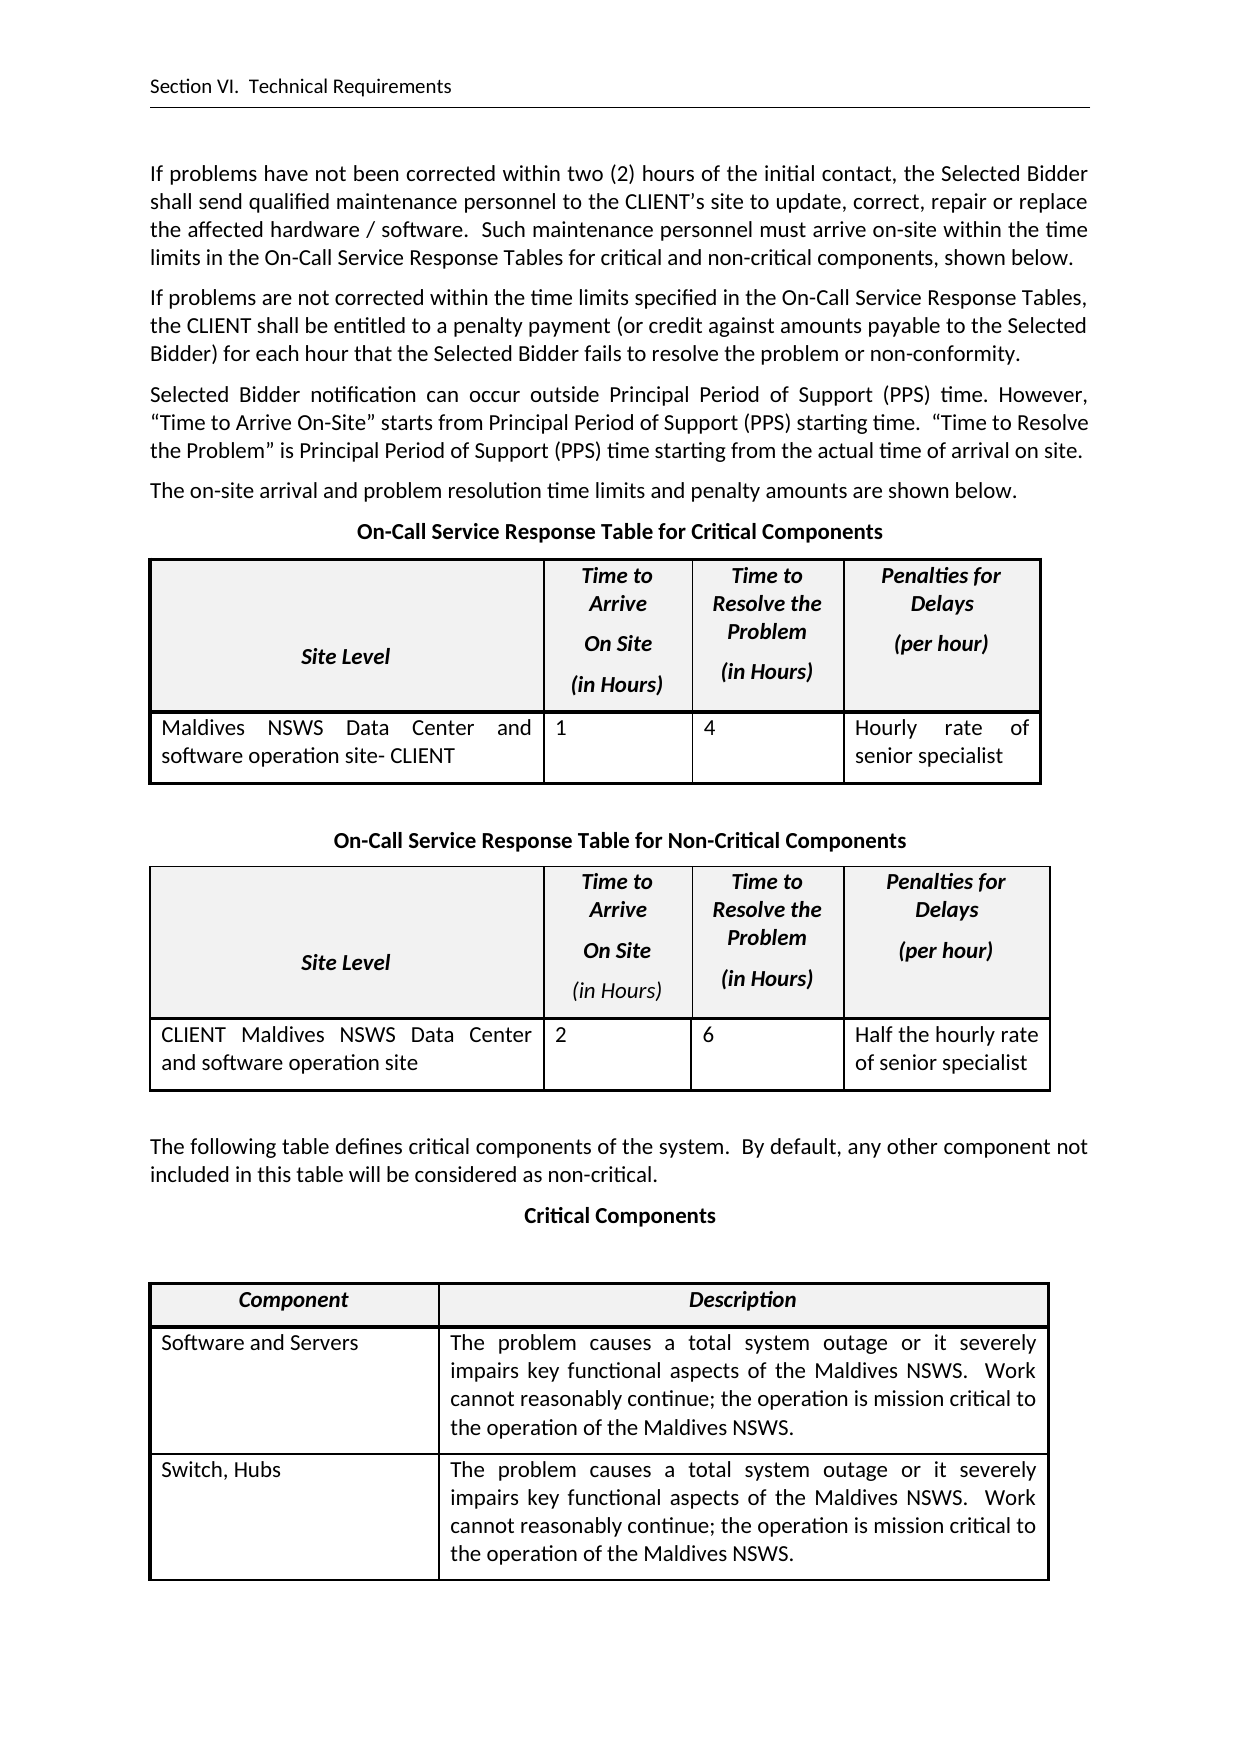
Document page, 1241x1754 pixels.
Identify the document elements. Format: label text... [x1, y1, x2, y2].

table_header Time to Resolve the Problem (in Hours) [693, 561, 843, 710]
table_cell 6 [692, 1020, 843, 1088]
table_header Description [440, 1285, 1047, 1325]
table_header Site Level [151, 867, 543, 1017]
table_header Time to Resolve the Problem (in Hours) [693, 867, 843, 1017]
table_cell 2 [545, 1020, 690, 1088]
table_header Penalties for Delays (per hour) [845, 867, 1049, 1017]
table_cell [440, 1455, 1047, 1579]
table_header Component [152, 1285, 438, 1325]
text On-Call Service Response Table for Critical Components [150, 517, 1090, 545]
table_cell Hourly rate of senior specialist [845, 714, 1039, 782]
text If problems are not corrected within the time limits specified in the On-Call Service Response Tables, the CLIENT shall be entitled to a penalty payment (or credit against amounts payable to the Selected Bidder) for each hour that the Selected Bidder fails to resolve the problem or non-conformity. [150, 283, 1090, 368]
text Critical Components [150, 1201, 1090, 1229]
table_cell Switch, Hubs [152, 1455, 438, 1579]
table_cell Maldives NSWS Data Center and software operation site- CLIENT [152, 714, 543, 782]
table_header Penalties for Delays (per hour) [845, 561, 1039, 710]
table_header Time to Arrive On Site (in Hours) [545, 867, 692, 1017]
text On-Call Service Response Table for Non-Critical Components [150, 826, 1090, 854]
table_header Time to Arrive On Site (in Hours) [545, 561, 692, 710]
table_cell Software and Servers [152, 1329, 438, 1453]
text The on-site arrival and problem resolution time limits and penalty amounts are shown below. [150, 477, 1090, 505]
text Selected Bidder notification can occur outside Principal Period of Support (PPS) time. However, “Time to Arrive On-Site” starts from Principal Period of Support (PPS) starting time. “Time to Resolve the Problem” is Principal Period of Support (PPS) time starting from the actual time of arrival on site. [150, 380, 1090, 464]
text If problems have not been corrected within two (2) hours of the initial contact, the Selected Bidder shall send qualified maintenance personnel to the CLIENT’s site to update, correct, repair or replace the affected hardware / software. Such maintenance personnel must arrive on-site within the time limits in the On-Call Service Response Tables for critical and non-critical components, shown below. [150, 159, 1090, 271]
text The following table defines critical components of the system. By default, any other component not included in this table will be considered as non-critical. [150, 1132, 1090, 1188]
table_cell Half the hourly rate of senior specialist [845, 1020, 1049, 1088]
table_cell 1 [545, 714, 692, 782]
table_cell CLIENT Maldives NSWS Data Center and software operation site [151, 1020, 543, 1088]
table_cell 4 [693, 714, 843, 782]
table_header Site Level [152, 561, 543, 710]
